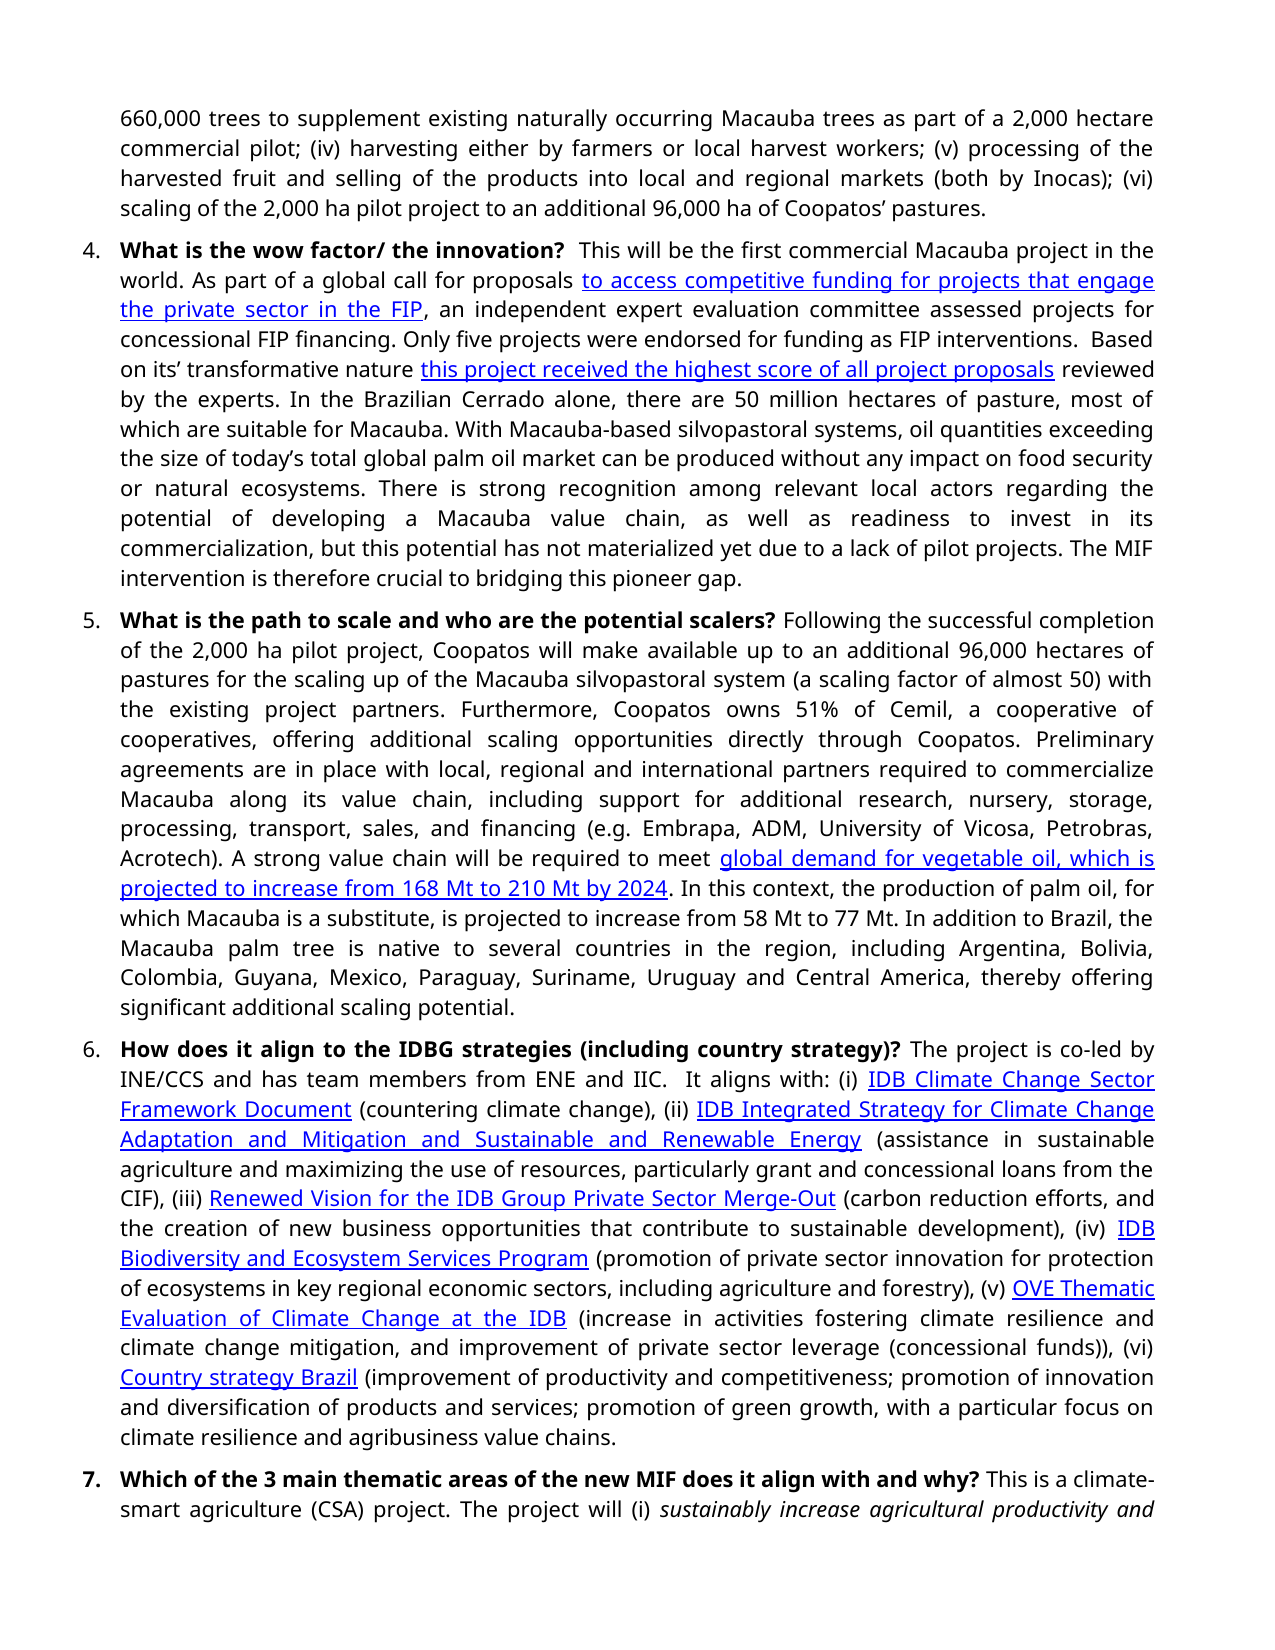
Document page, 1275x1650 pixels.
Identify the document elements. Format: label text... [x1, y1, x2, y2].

list How does it align to the IDBG strategies (including country strategy)? The project is co-led by INE/CCS and has team members from ENE and IIC. It aligns with: (i) IDB Climate Change Sector Framework Document (countering climate change), (ii) IDB Integrated Strategy for Climate Change Adaptation and Mitigation and Sustainable and Renewable Energy (assistance in sustainable agriculture and maximizing the use of resources, particularly grant and concessional loans from the CIF), (iii) Renewed Vision for the IDB Group Private Sector Merge-Out (carbon reduction efforts, and the creation of new business opportunities that contribute to sustainable development), (iv) IDB Biodiversity and Ecosystem Services Program (promotion of private sector innovation for protection of ecosystems in key regional economic sectors, including agriculture and forestry), (v) OVE Thematic Evaluation of Climate Change at the IDB (increase in activities fostering climate resilience and climate change mitigation, and improvement of private sector leverage (concessional funds)), (vi) Country strategy Brazil (improvement of productivity and competitiveness; promotion of innovation and diversification of products and services; promotion of green growth, with a particular focus on climate resilience and agribusiness value chains. [82, 1034, 1155, 1451]
list What is the wow factor/ the innovation? This will be the first commercial Macauba project in the world. As part of a global call for proposals to access competitive funding for projects that engage the private sector in the FIP, an independent expert evaluation committee assessed projects for concessional FIP financing. Only five projects were endorsed for funding as FIP interventions. Based on its’ transformative nature this project received the highest score of all project proposals reviewed by the experts. In the Brazilian Cerrado alone, there are 50 million hectares of pasture, most of which are suitable for Macauba. With Macauba-based silvopastoral systems, oil quantities exceeding the size of today’s total global palm oil market can be produced without any impact on food security or natural ecosystems. There is strong recognition among relevant local actors regarding the potential of developing a Macauba value chain, as well as readiness to invest in its commercialization, but this potential has not materialized yet due to a lack of pilot projects. The MIF intervention is therefore crucial to bridging this pioneer gap. [82, 235, 1155, 592]
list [82, 103, 1155, 222]
list What is the path to scale and who are the potential scalers? Following the successful completion of the 2,000 ha pilot project, Coopatos will make available up to an additional 96,000 hectares of pastures for the scaling up of the Macauba silvopastoral system (a scaling factor of almost 50) with the existing project partners. Furthermore, Coopatos owns 51% of Cemil, a cooperative of cooperatives, offering additional scaling opportunities directly through Coopatos. Preliminary agreements are in place with local, regional and international partners required to commercialize Macauba along its value chain, including support for additional research, nursery, storage, processing, transport, sales, and financing (e.g. Embrapa, ADM, University of Vicosa, Petrobras, Acrotech). A strong value chain will be required to meet global demand for vegetable oil, which is projected to increase from 168 Mt to 210 Mt by 2024. In this context, the production of palm oil, for which Macauba is a substitute, is projected to increase from 58 Mt to 77 Mt. In addition to Brazil, the Macauba palm tree is native to several countries in the region, including Argentina, Bolivia, Colombia, Guyana, Mexico, Paraguay, Suriname, Uruguay and Central America, thereby offering significant additional scaling potential. [82, 605, 1155, 1022]
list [82, 1464, 1155, 1523]
